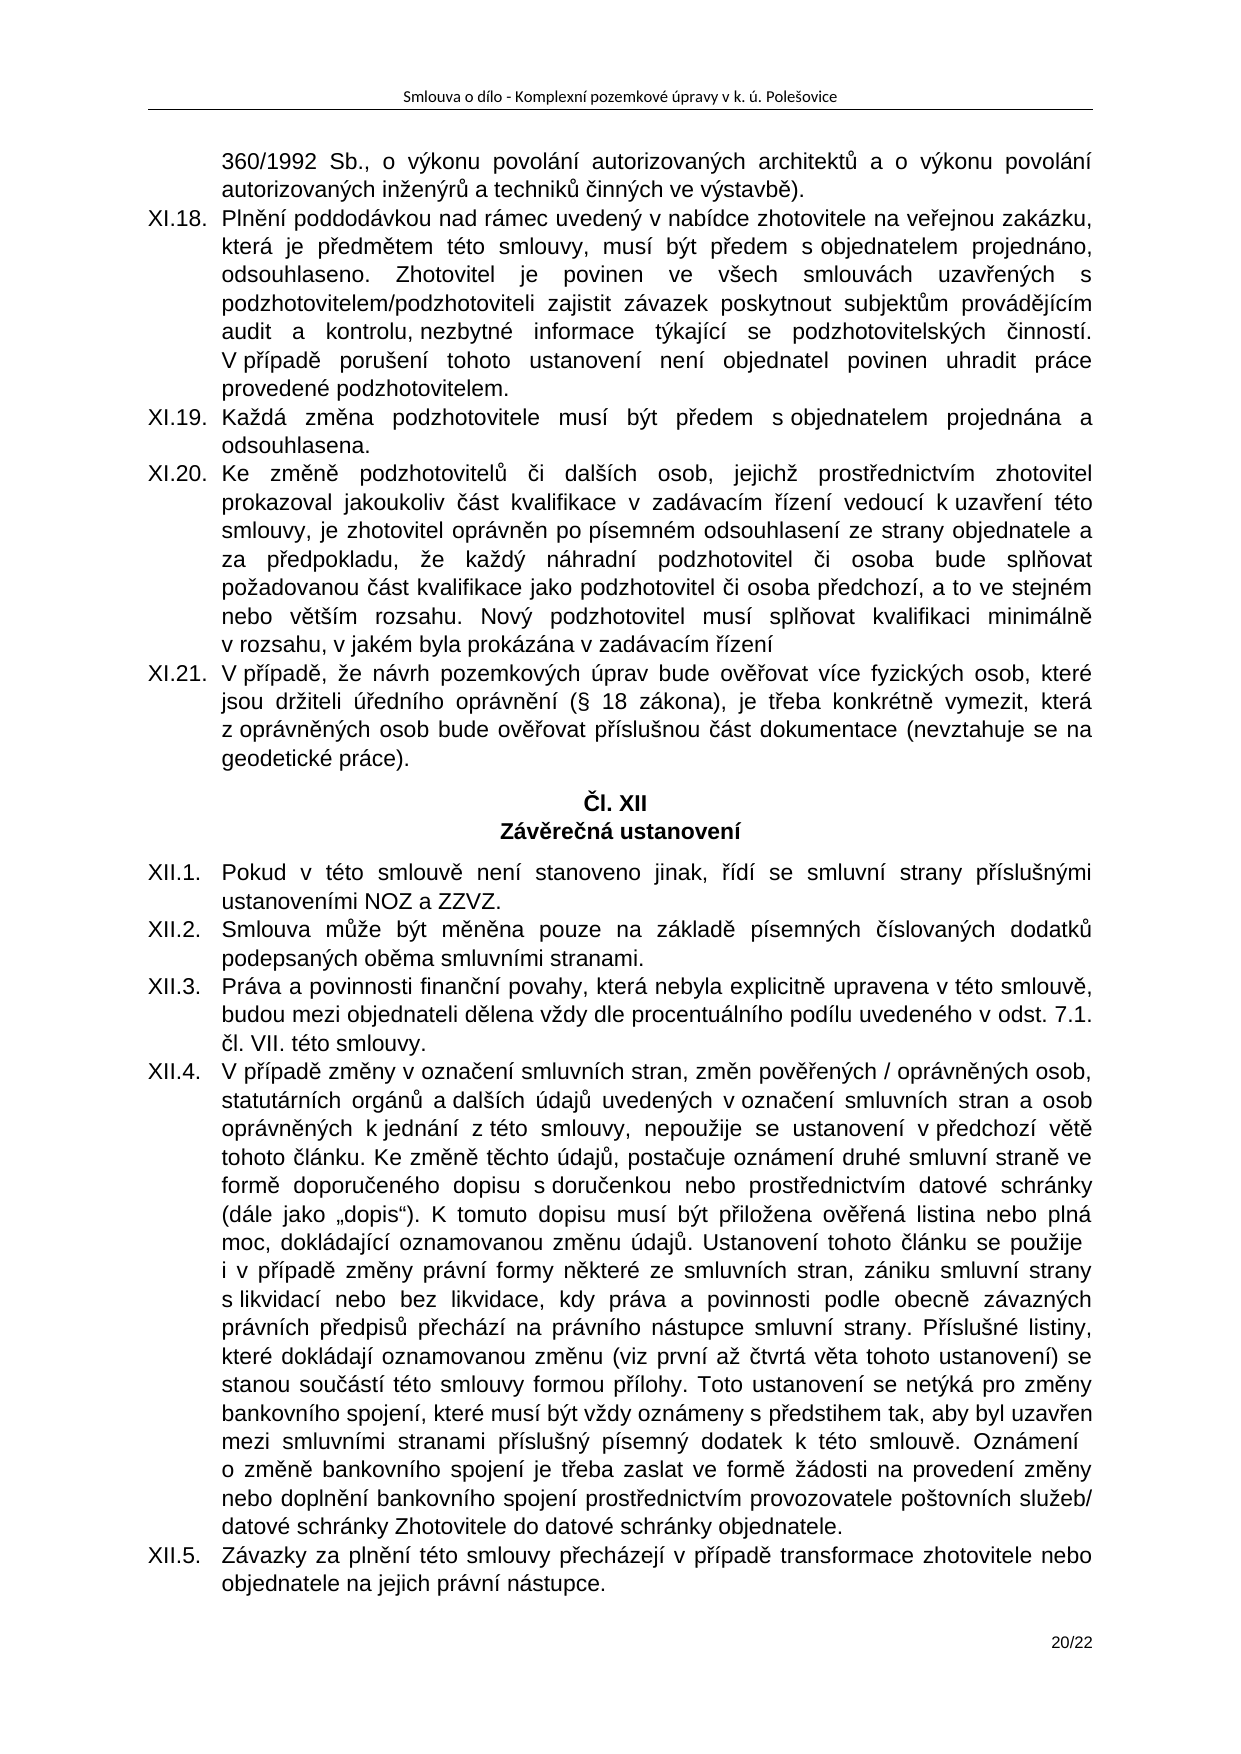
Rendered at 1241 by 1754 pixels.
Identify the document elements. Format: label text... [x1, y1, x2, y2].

list Smlouva může být měněna pouze na základě písemných číslovaných dodatků podepsaných oběma smluvními stranami. [148, 916, 1093, 971]
text Závěrečná ustanovení [148, 790, 1093, 845]
list Ke změně podzhotovitelů či dalších osob, jejichž prostřednictvím zhotovitel prokazoval jakoukoliv část kvalifikace v zadávacím řízení vedoucí k uzavření této smlouvy, je zhotovitel oprávněn po písemném odsouhlasení ze strany objednatele a za předpokladu, že každý náhradní podzhotovitel či osoba bude splňovat požadovanou část kvalifikace jako podzhotovitel či osoba předchozí, a to ve stejném nebo větším rozsahu. Nový podzhotovitel musí splňovat kvalifikaci minimálně v rozsahu, v jakém byla prokázána v zadávacím řízení [148, 460, 1093, 657]
list Plnění poddodávkou nad rámec uvedený v nabídce zhotovitele na veřejnou zakázku, která je předmětem této smlouvy, musí být předem s objednatelem projednáno, odsouhlaseno. Zhotovitel je povinen ve všech smlouvách uzavřených s podzhotovitelem/podzhotoviteli zajistit závazek poskytnout subjektům provádějícím audit a kontrolu, nezbytné informace týkající se podzhotovitelských činností. V případě porušení tohoto ustanovení není objednatel povinen uhradit práce provedené podzhotovitelem. [148, 204, 1093, 401]
list V případě, že návrh pozemkových úprav bude ověřovat více fyzických osob, které jsou držiteli úředního oprávnění (§ 18 zákona), je třeba konkrétně vymezit, která z oprávněných osob bude ověřovat příslušnou část dokumentace (nevztahuje se na geodetické práce). [148, 659, 1093, 771]
list Závazky za plnění této smlouvy přecházejí v případě transformace zhotovitele nebo objednatele na jejich právní nástupce. [148, 1542, 1093, 1597]
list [148, 148, 1093, 202]
list Každá změna podzhotovitele musí být předem s objednatelem projednána a odsouhlasena. [148, 403, 1093, 458]
list Pokud v této smlouvě není stanoveno jinak, řídí se smluvní strany příslušnými ustanoveními NOZ a ZZVZ. [148, 859, 1093, 914]
list Práva a povinnosti finanční povahy, která nebyla explicitně upravena v této smlouvě, budou mezi objednateli dělena vždy dle procentuálního podílu uvedeného v odst. 7.1. čl. VII. této smlouvy. [148, 973, 1093, 1056]
list V případě změny v označení smluvních stran, změn pověřených / oprávněných osob, statutárních orgánů a dalších údajů uvedených v označení smluvních stran a osob oprávněných k jednání z této smlouvy, nepoužije se ustanovení v předchozí větě tohoto článku. Ke změně těchto údajů, postačuje oznámení druhé smluvní straně ve formě doporučeného dopisu s doručenkou nebo prostřednictvím datové schránky (dále jako „dopis“). K tomuto dopisu musí být přiložena ověřená listina nebo plná moc, dokládající oznamovanou změnu údajů. Ustanovení tohoto článku se použije i v případě změny právní formy některé ze smluvních stran, zániku smluvní strany s likvidací nebo bez likvidace, kdy práva a povinnosti podle obecně závazných právních předpisů přechází na právního nástupce smluvní strany. Příslušné listiny, které dokládají oznamovanou změnu (viz první až čtvrtá věta tohoto ustanovení) se stanou součástí této smlouvy formou přílohy. Toto ustanovení se netýká pro změny bankovního spojení, které musí být vždy oznámeny s předstihem tak, aby byl uzavřen mezi smluvními stranami příslušný písemný dodatek k této smlouvě. Oznámení o změně bankovního spojení je třeba zaslat ve formě žádosti na provedení změny nebo doplnění bankovního spojení prostřednictvím provozovatele poštovních služeb/ datové schránky Zhotovitele do datové schránky objednatele. [148, 1058, 1093, 1540]
